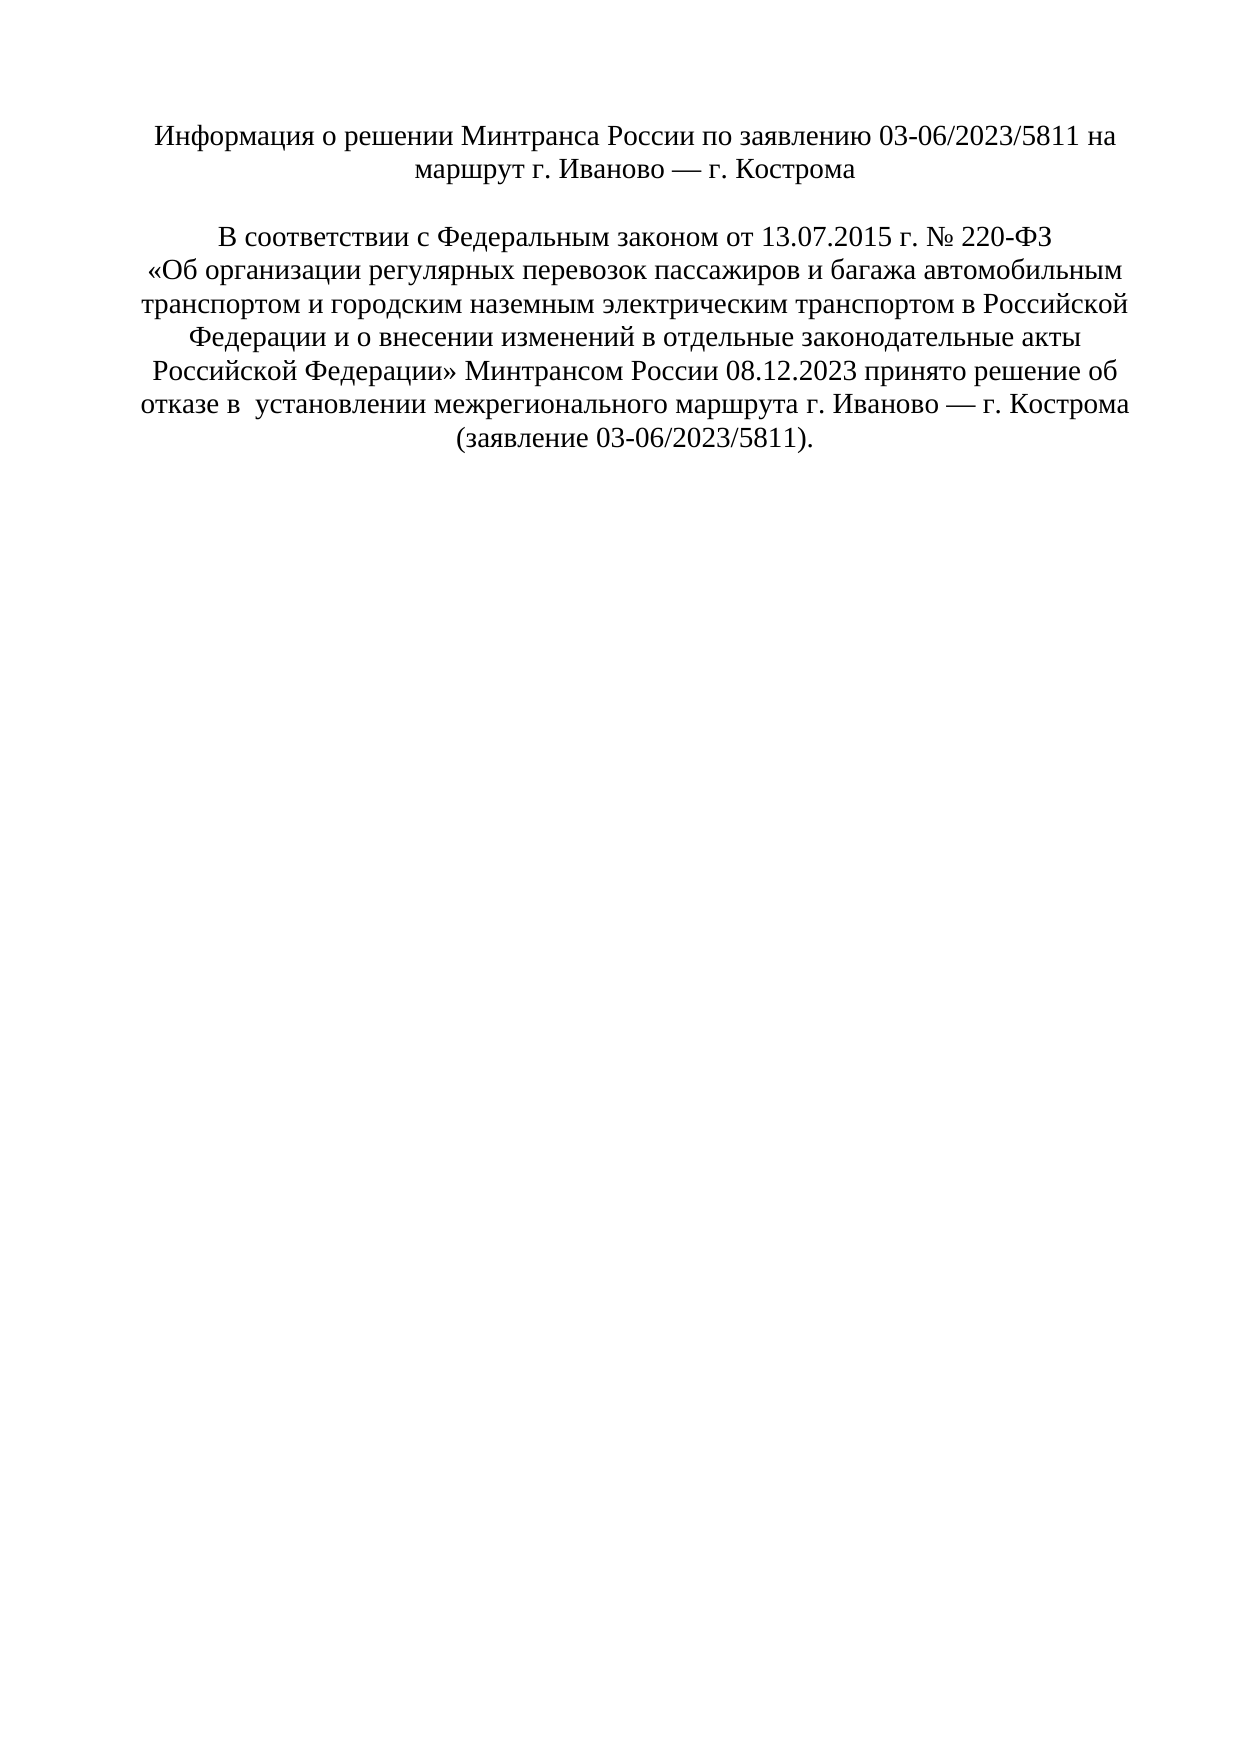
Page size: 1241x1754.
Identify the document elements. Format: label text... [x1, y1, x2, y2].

text Информация о решении Минтранса России по заявлению 03-06/2023/5811 на маршрут г. Иваново — г. Кострома [118, 118, 1152, 185]
text В соответствии с Федеральным законом от 13.07.2015 г. № 220-ФЗ «Об организации регулярных перевозок пассажиров и багажа автомобильным транспортом и городским наземным электрическим транспортом в Российской Федерации и о внесении изменений в отдельные законодательные акты Российской Федерации» Минтрансом России 08.12.2023 принято решение об отказе в установлении межрегионального маршрута г. Иваново — г. Кострома (заявление 03-06/2023/5811). [118, 219, 1152, 453]
